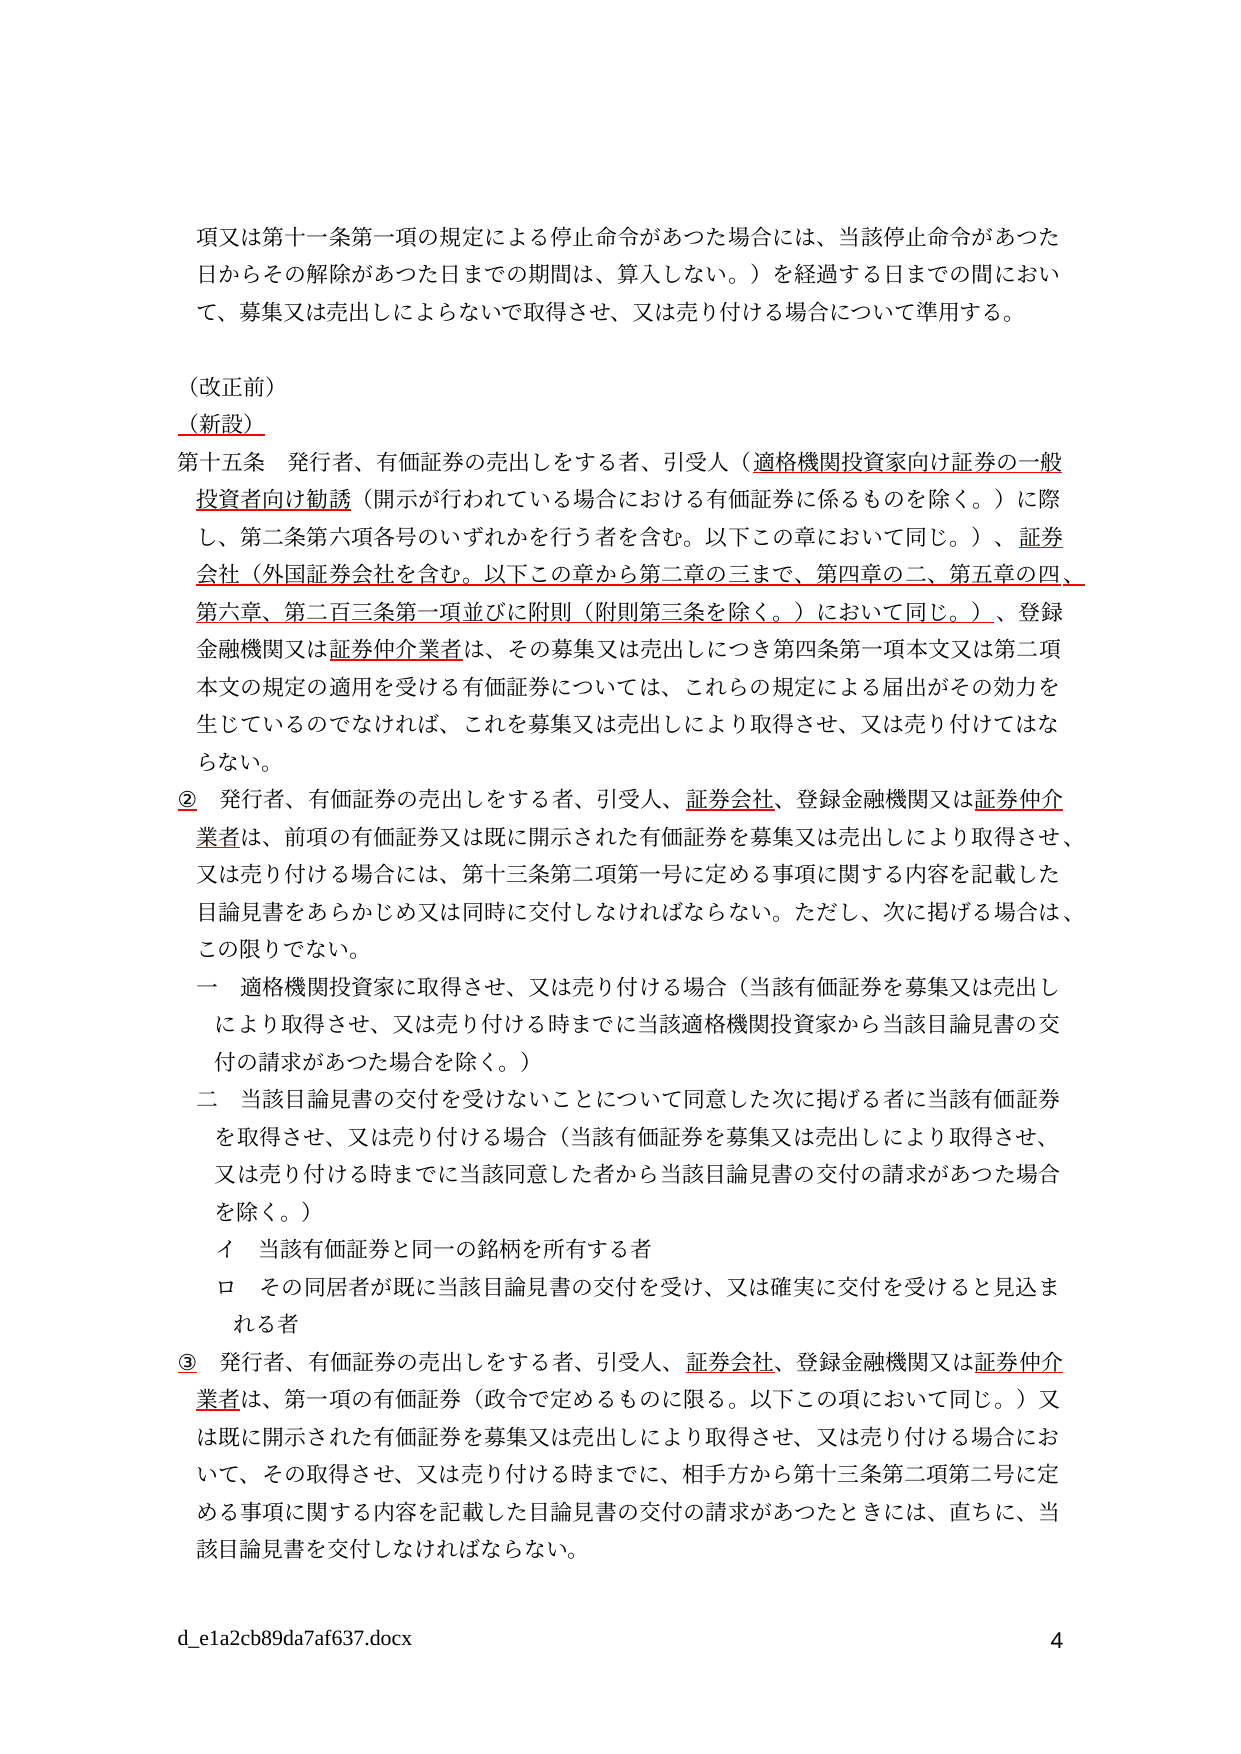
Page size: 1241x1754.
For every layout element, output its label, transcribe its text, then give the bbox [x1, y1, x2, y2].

text ③ 発行者、有価証券の売出しをする者、引受人、証券会社、登録金融機関又は証券仲介業者は、第一項の有価証券（政令で定めるものに限る。以下この項において同じ。）又は既に開示された有価証券を募集又は売出しにより取得させ、又は売り付ける場合において、その取得させ、又は売り付ける時までに、相手方から第十三条第二項第二号に定める事項に関する内容を記載した目論見書の交付の請求があつたときには、直ちに、当該目論見書を交付しなければならない。 [177, 1342, 1063, 1567]
text 二 当該目論見書の交付を受けないことについて同意した次に掲げる者に当該有価証券を取得させ、又は売り付ける場合（当該有価証券を募集又は売出しにより取得させ、又は売り付ける時までに当該同意した者から当該目論見書の交付の請求があつた場合を除く。） [196, 1079, 1063, 1229]
text （改正前） [177, 367, 1063, 404]
text ② 発行者、有価証券の売出しをする者、引受人、証券会社、登録金融機関又は証券仲介業者は、前項の有価証券又は既に開示された有価証券を募集又は売出しにより取得させ、又は売り付ける場合には、第十三条第二項第一号に定める事項に関する内容を記載した目論見書をあらかじめ又は同時に交付しなければならない。ただし、次に掲げる場合は、この限りでない。 [177, 779, 1063, 967]
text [177, 217, 1063, 329]
text ロ その同居者が既に当該目論見書の交付を受け、又は確実に交付を受けると見込まれる者 [215, 1267, 1063, 1342]
text （新設） [177, 404, 1063, 442]
text イ 当該有価証券と同一の銘柄を所有する者 [215, 1229, 1063, 1267]
text 一 適格機関投資家に取得させ、又は売り付ける場合（当該有価証券を募集又は売出しにより取得させ、又は売り付ける時までに当該適格機関投資家から当該目論見書の交付の請求があつた場合を除く。） [196, 967, 1063, 1079]
text 第十五条 発行者、有価証券の売出しをする者、引受人（適格機関投資家向け証券の一般投資者向け勧誘（開示が行われている場合における有価証券に係るものを除く。）に際し、第二条第六項各号のいずれかを行う者を含む。以下この章において同じ。）、証券会社（外国証券会社を含む。以下この章から第二章の三まで、第四章の二、第五章の四、第六章、第二百三条第一項並びに附則（附則第三条を除く。）において同じ。）、登録金融機関又は証券仲介業者は、その募集又は売出しにつき第四条第一項本文又は第二項本文の規定の適用を受ける有価証券については、これらの規定による届出がその効力を生じているのでなければ、これを募集又は売出しにより取得させ、又は売り付けてはならない。 [177, 442, 1063, 779]
